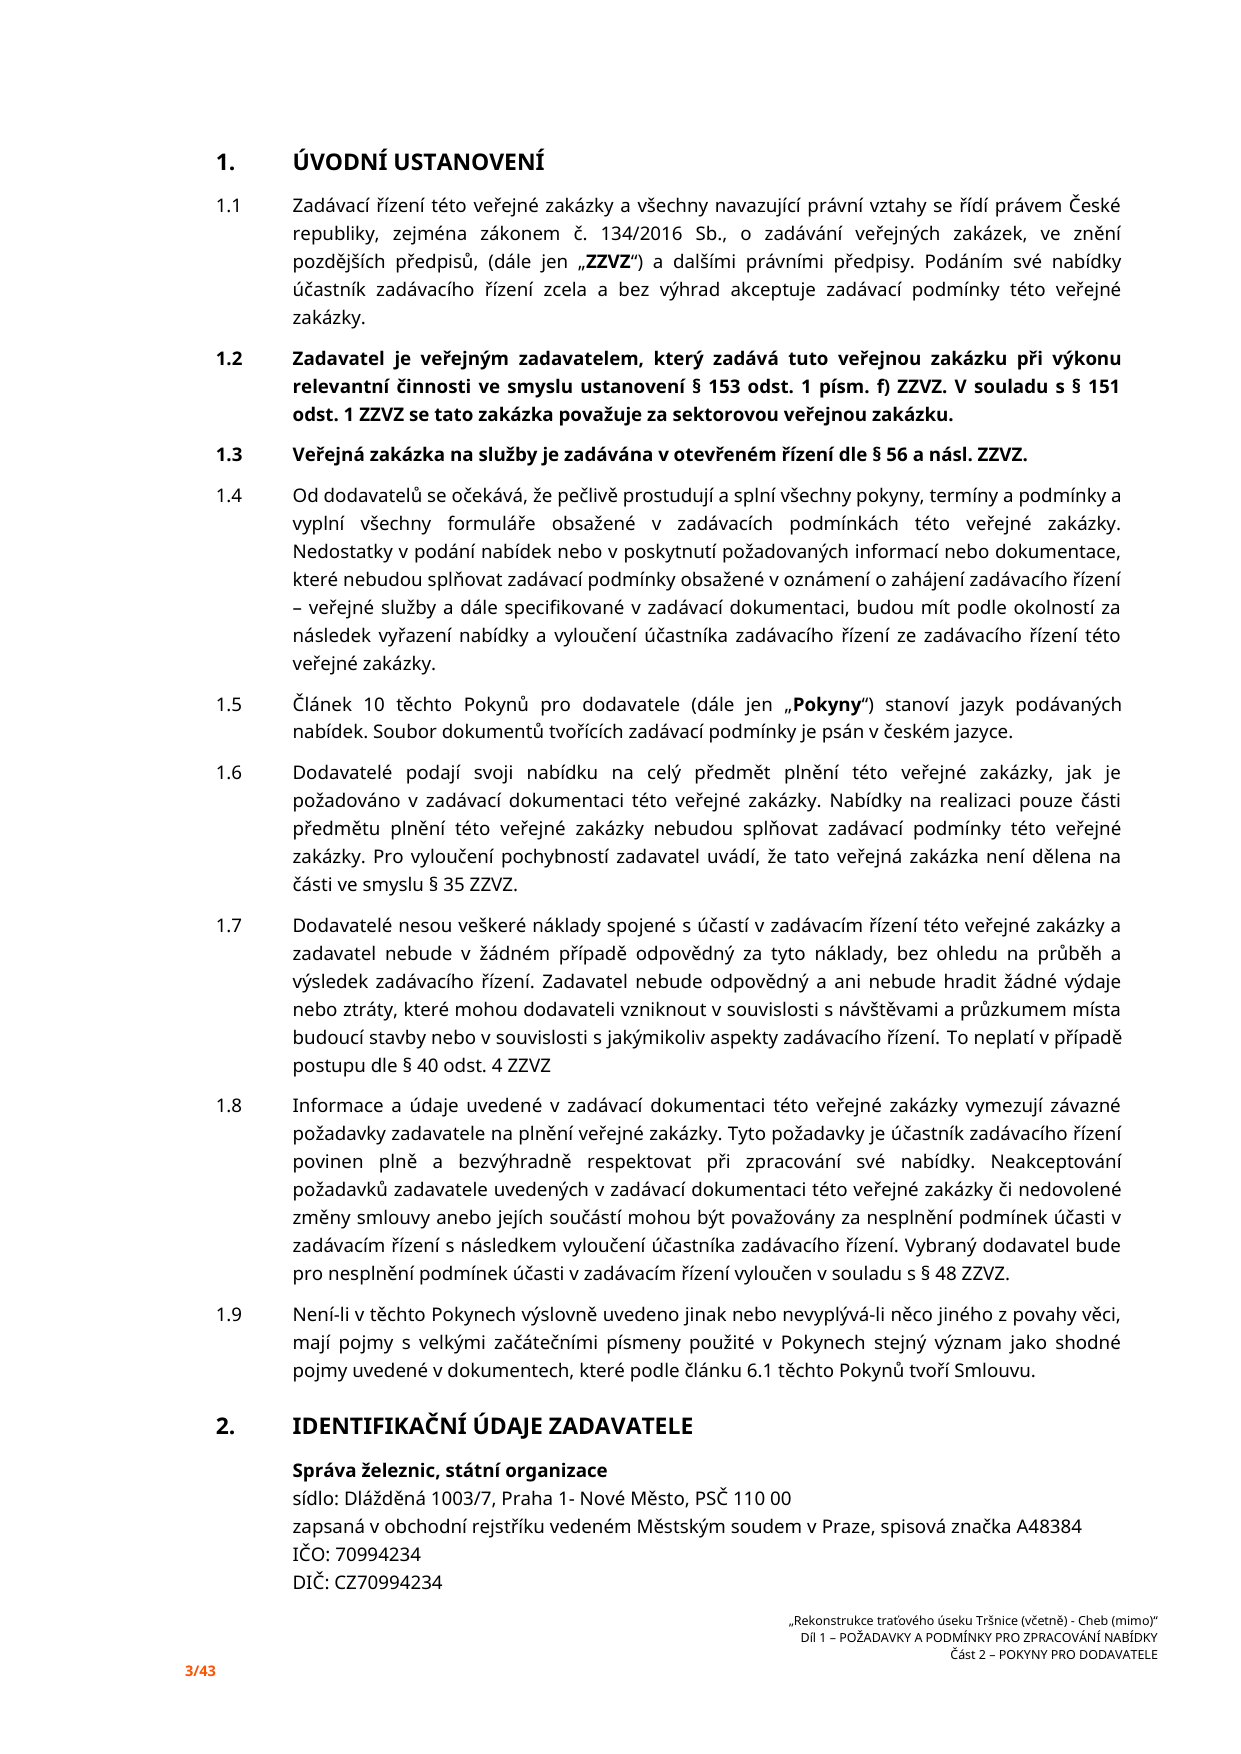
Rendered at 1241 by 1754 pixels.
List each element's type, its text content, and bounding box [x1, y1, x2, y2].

text ÚVODNÍ USTANOVENÍ [216, 146, 1122, 177]
text Zadávací řízení této veřejné zakázky a všechny navazující právní vztahy se řídí právem České republiky, zejména zákonem č. 134/2016 Sb., o zadávání veřejných zakázek, ve znění pozdějších předpisů, (dále jen „ZZVZ“) a dalšími právními předpisy. Podáním své nabídky účastník zadávacího řízení zcela a bez výhrad akceptuje zadávací podmínky této veřejné zakázky. [216, 192, 1122, 330]
text Informace a údaje uvedené v zadávací dokumentaci této veřejné zakázky vymezují závazné požadavky zadavatele na plnění veřejné zakázky. Tyto požadavky je účastník zadávacího řízení povinen plně a bezvýhradně respektovat při zpracování své nabídky. Neakceptování požadavků zadavatele uvedených v zadávací dokumentaci této veřejné zakázky či nedovolené změny smlouvy anebo jejích součástí mohou být považovány za nesplnění podmínek účasti v zadávacím řízení s následkem vyloučení účastníka zadávacího řízení. Vybraný dodavatel bude pro nesplnění podmínek účasti v zadávacím řízení vyloučen v souladu s § 48 ZZVZ. [216, 1093, 1122, 1286]
text Dodavatelé nesou veškeré náklady spojené s účastí v zadávacím řízení této veřejné zakázky a zadavatel nebude v žádném případě odpovědný za tyto náklady, bez ohledu na průběh a výsledek zadávacího řízení. Zadavatel nebude odpovědný a ani nebude hradit žádné výdaje nebo ztráty, které mohou dodavateli vzniknout v souvislosti s návštěvami a průzkumem místa budoucí stavby nebo v souvislosti s jakýmikoliv aspekty zadávacího řízení. To neplatí v případě postupu dle § 40 odst. 4 ZZVZ [216, 912, 1122, 1078]
text Dodavatelé podají svoji nabídku na celý předmět plnění této veřejné zakázky, jak je požadováno v zadávací dokumentaci této veřejné zakázky. Nabídky na realizaci pouze části předmětu plnění této veřejné zakázky nebudou splňovat zadávací podmínky této veřejné zakázky. Pro vyloučení pochybností zadavatel uvádí, že tato veřejná zakázka není dělena na části ve smyslu § 35 ZZVZ. [216, 759, 1122, 897]
text Od dodavatelů se očekává, že pečlivě prostudují a splní všechny pokyny, termíny a podmínky a vyplní všechny formuláře obsažené v zadávacích podmínkách této veřejné zakázky. Nedostatky v podání nabídek nebo v poskytnutí požadovaných informací nebo dokumentace, které nebudou splňovat zadávací podmínky obsažené v oznámení o zahájení zadávacího řízení – veřejné služby a dále specifikované v zadávací dokumentaci, budou mít podle okolností za následek vyřazení nabídky a vyloučení účastníka zadávacího řízení ze zadávacího řízení této veřejné zakázky. [216, 482, 1122, 676]
text IČO: 70994234 [292, 1541, 1122, 1567]
text Není-li v těchto Pokynech výslovně uvedeno jinak nebo nevyplývá-li něco jiného z povahy věci, mají pojmy s velkými začátečními písmeny použité v Pokynech stejný význam jako shodné pojmy uvedené v dokumentech, které podle článku 6.1 těchto Pokynů tvoří Smlouvu. [216, 1301, 1122, 1383]
text Článek 10 těchto Pokynů pro dodavatele (dále jen „Pokyny“) stanoví jazyk podávaných nabídek. Soubor dokumentů tvořících zadávací podmínky je psán v českém jazyce. [216, 691, 1122, 744]
text IDENTIFIKAČNÍ ÚDAJE ZADAVATELE [216, 1410, 1122, 1442]
text sídlo: Dlážděná 1003/7, Praha 1- Nové Město, PSČ 110 00 [292, 1485, 1122, 1511]
text Správa železnic, státní organizace [292, 1457, 1122, 1483]
text Zadavatel je veřejným zadavatelem, který zadává tuto veřejnou zakázku při výkonu relevantní činnosti ve smyslu ustanovení § 153 odst. 1 písm. f) ZZVZ. V souladu s § 151 odst. 1 ZZVZ se tato zakázka považuje za sektorovou veřejnou zakázku. [216, 345, 1122, 427]
text DIČ: CZ70994234 [292, 1569, 1122, 1595]
text Veřejná zakázka na služby je zadávána v otevřeném řízení dle § 56 a násl. ZZVZ. [216, 442, 1122, 467]
text zapsaná v obchodní rejstříku vedeném Městským soudem v Praze, spisová značka A48384 [292, 1513, 1122, 1539]
